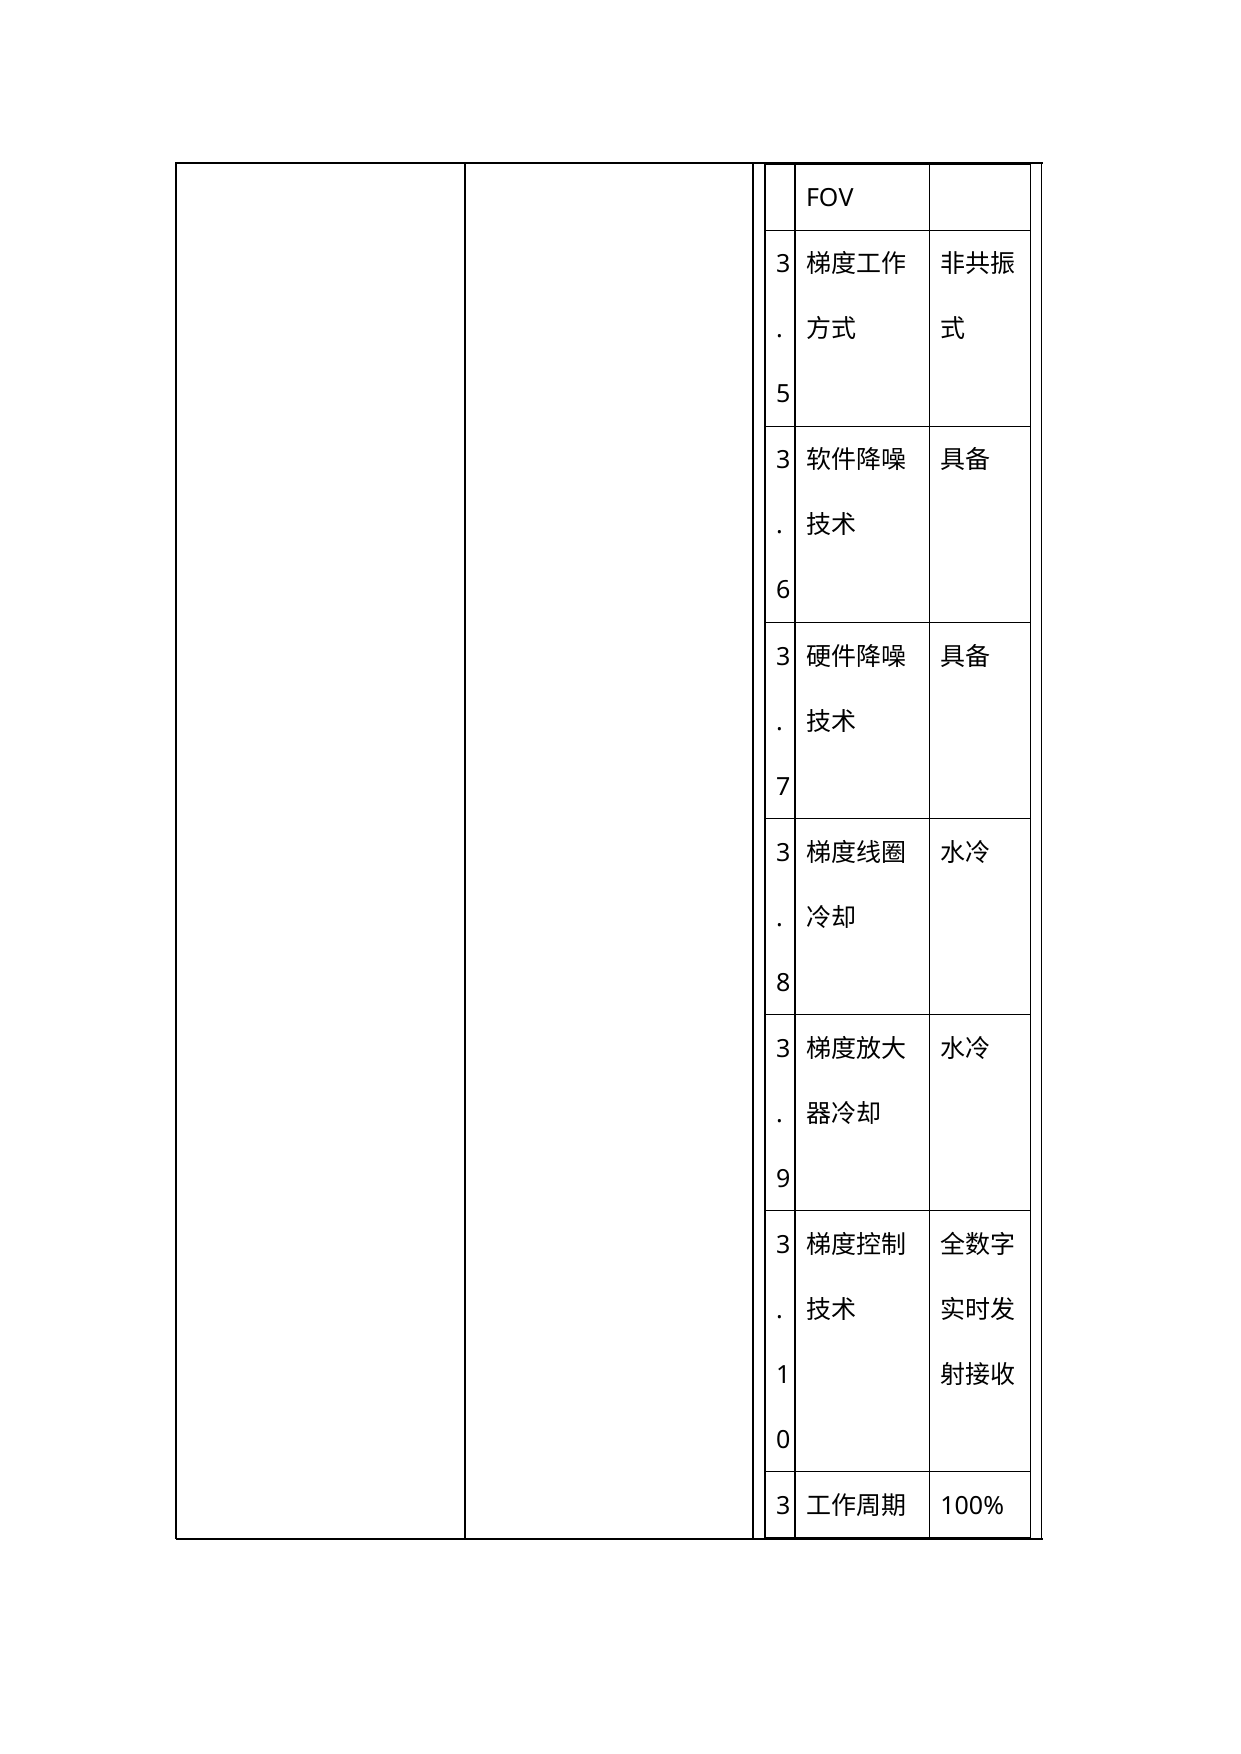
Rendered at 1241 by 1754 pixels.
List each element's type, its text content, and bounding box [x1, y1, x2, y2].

table_cell [930, 819, 1030, 1014]
table_cell [766, 427, 794, 622]
table_cell [766, 231, 794, 426]
table_cell [796, 1472, 929, 1537]
table_cell [766, 1211, 794, 1471]
table_cell [930, 623, 1030, 818]
table_cell 1 [466, 164, 752, 1538]
table_cell [766, 1472, 794, 1537]
table_cell [766, 819, 794, 1014]
table_cell [177, 164, 464, 1538]
table_cell [766, 623, 794, 818]
table_cell [930, 1472, 1030, 1537]
table_cell [1031, 164, 1041, 1538]
table_cell [796, 819, 929, 1014]
table_cell [796, 623, 929, 818]
table_cell [754, 164, 764, 1538]
table_cell [796, 1015, 929, 1210]
table_cell [930, 165, 1030, 230]
table_cell [796, 427, 929, 622]
table_cell [766, 1015, 794, 1210]
table_cell [796, 165, 929, 230]
table_cell [930, 427, 1030, 622]
table_cell [930, 231, 1030, 426]
table_cell [796, 1211, 929, 1471]
table_cell [930, 1015, 1030, 1210]
table_cell [796, 231, 929, 426]
table_cell [930, 1211, 1030, 1471]
table_cell [766, 165, 794, 230]
